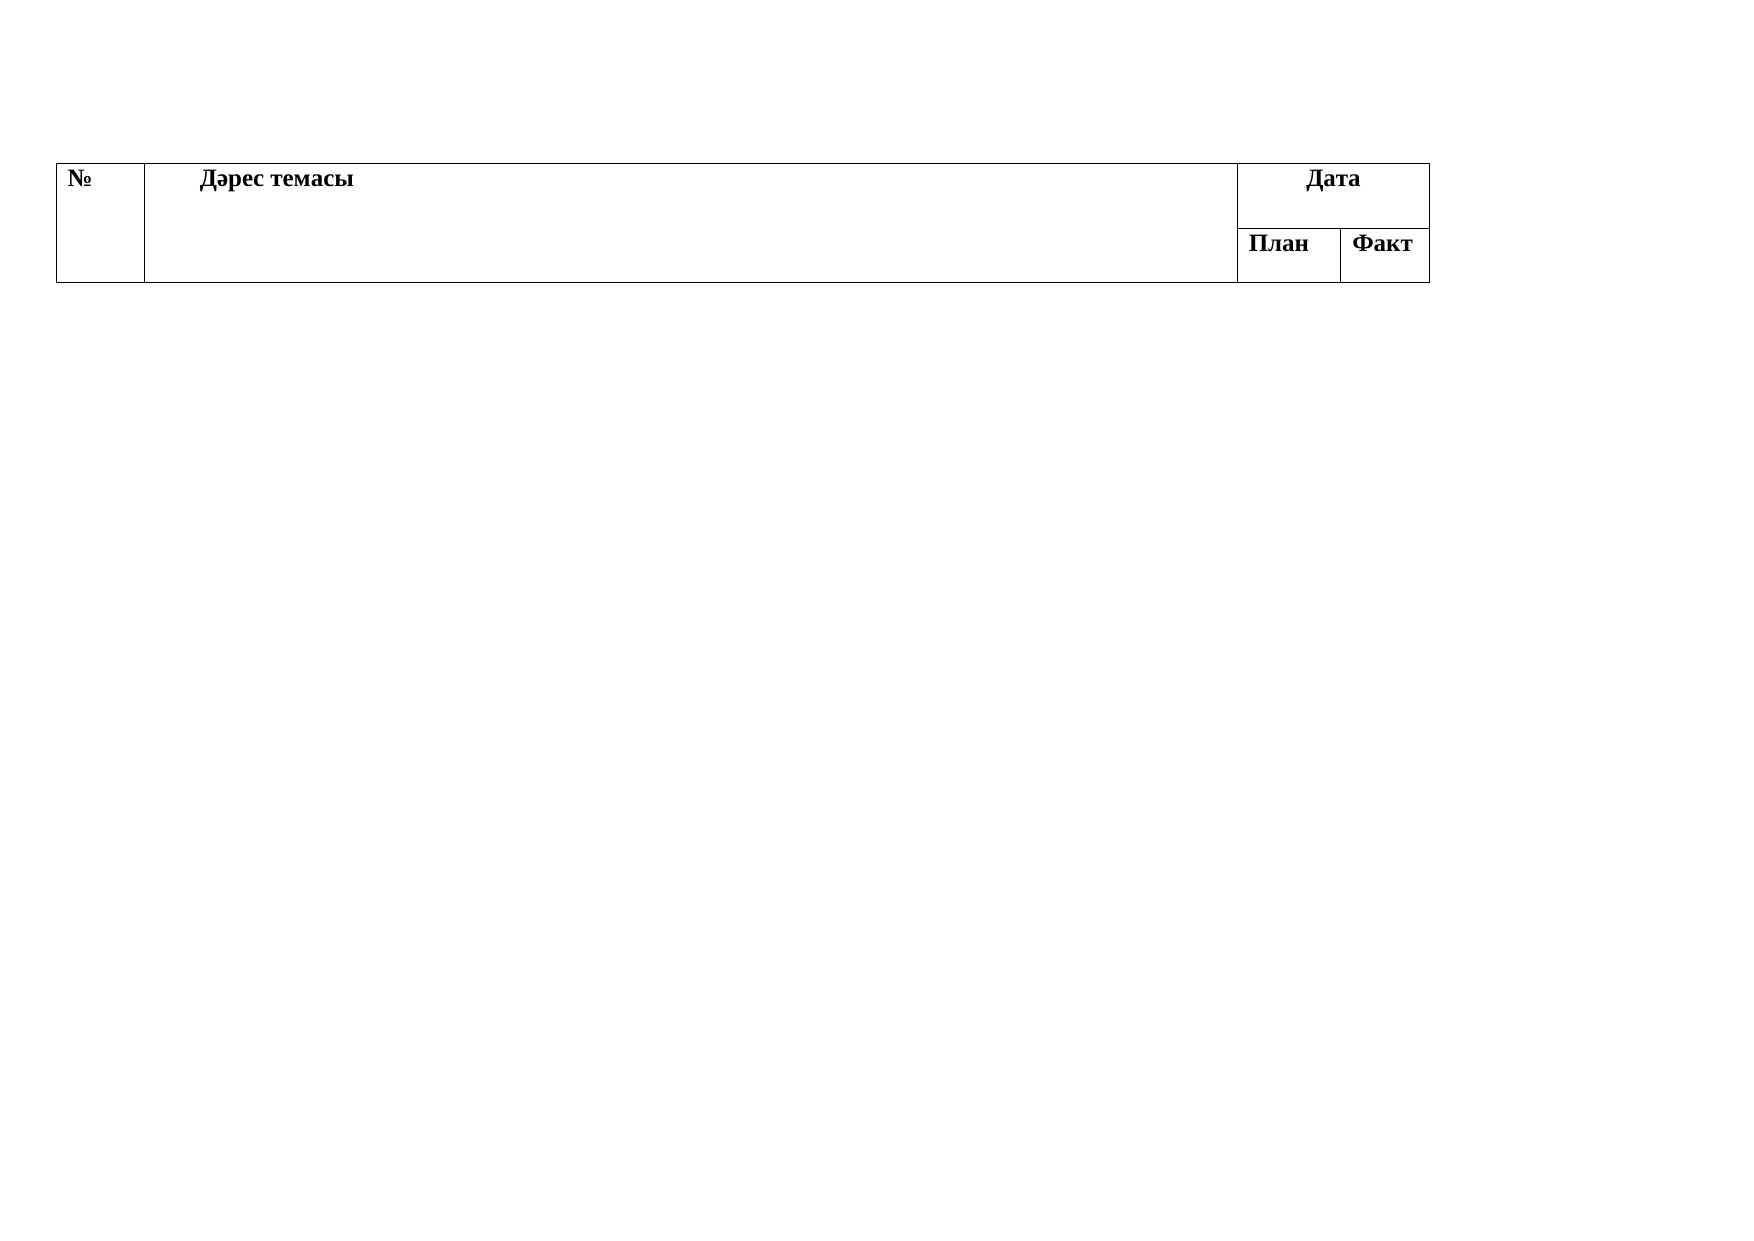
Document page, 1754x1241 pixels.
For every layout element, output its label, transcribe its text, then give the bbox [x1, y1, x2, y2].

table_header Дата [1238, 164, 1429, 227]
table_header Дәрес темасы [145, 164, 1237, 282]
table_cell План [1238, 229, 1340, 282]
table_header № [57, 164, 144, 282]
table_cell Факт [1341, 229, 1429, 282]
